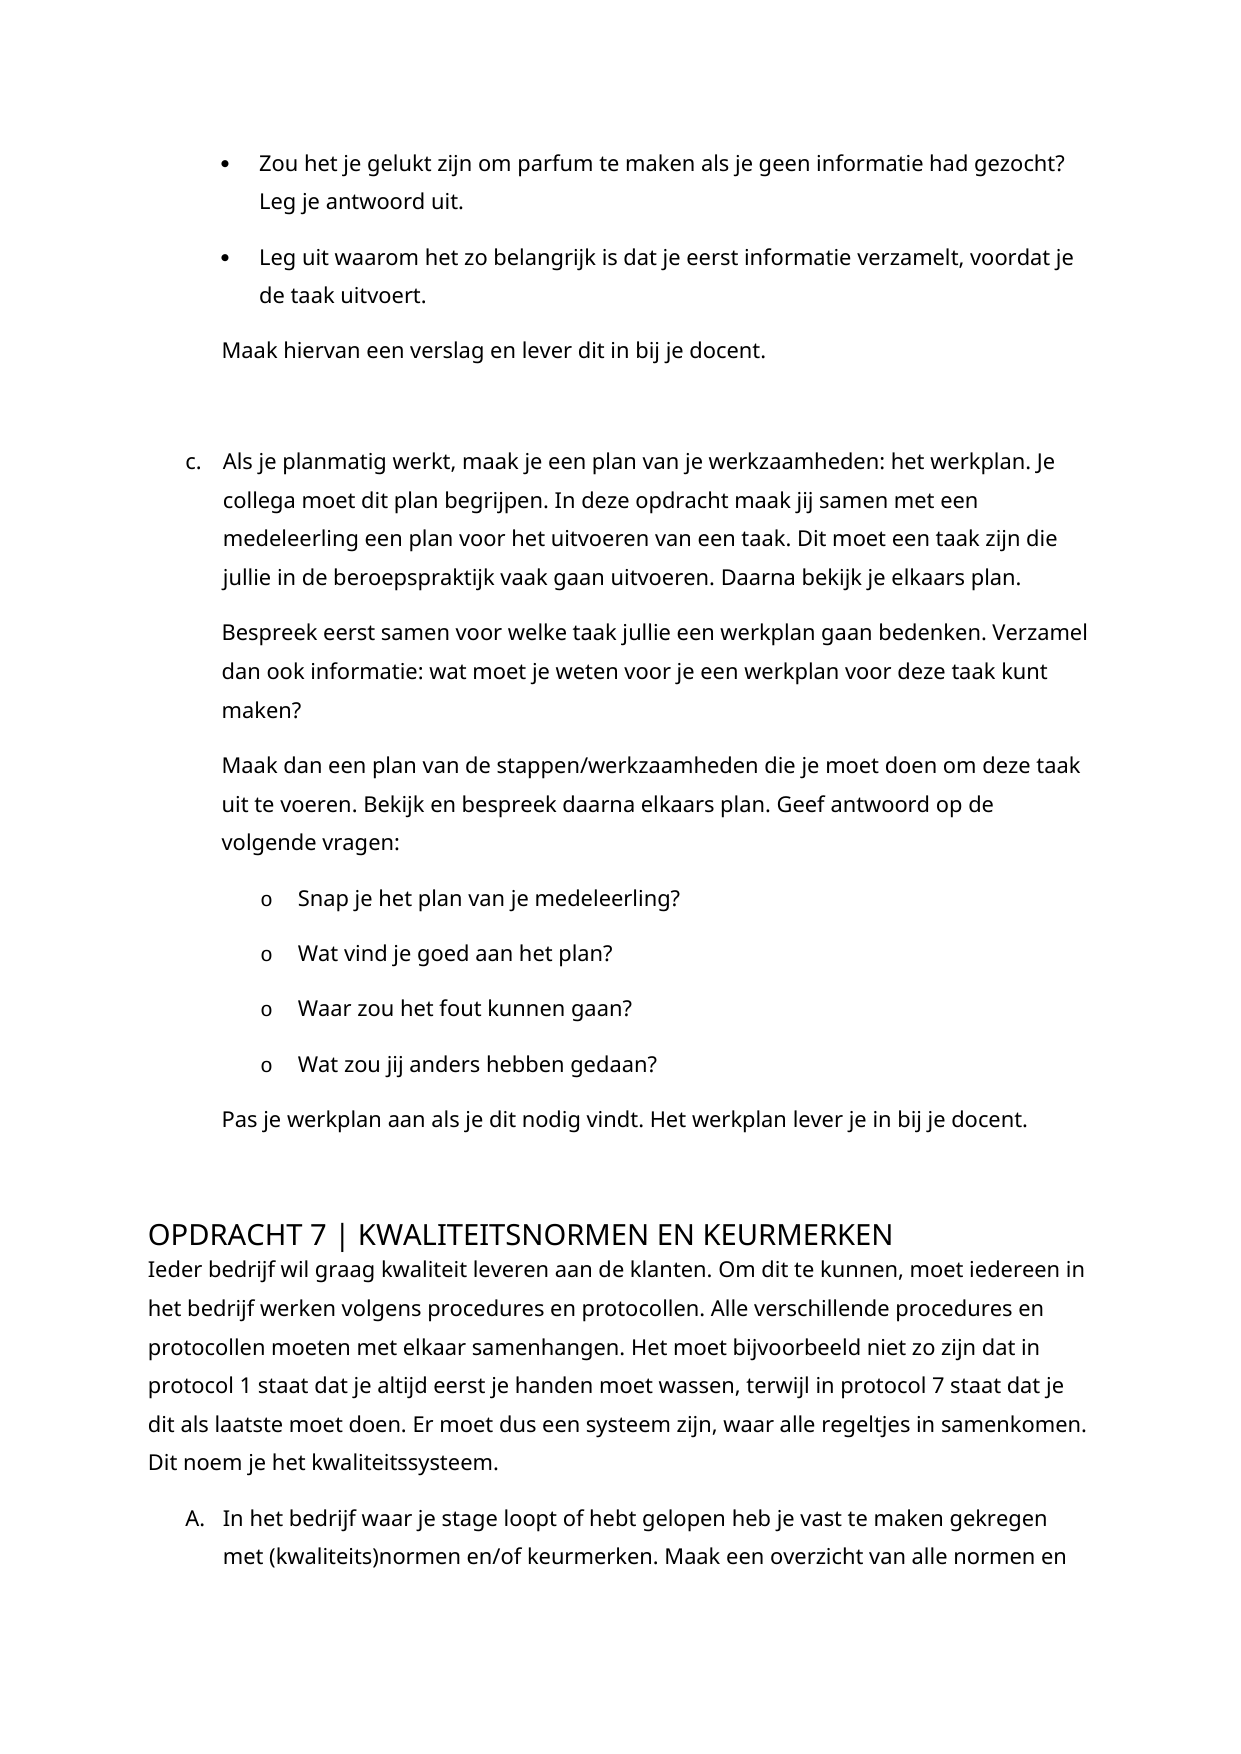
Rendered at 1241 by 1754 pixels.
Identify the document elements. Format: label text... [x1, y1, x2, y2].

list Wat vind je goed aan het plan? [260, 938, 1093, 968]
list Zou het je gelukt zijn om parfum te maken als je geen informatie had gezocht? Leg je antwoord uit. [221, 148, 1093, 216]
text Pas je werkplan aan als je dit nodig vindt. Het werkplan lever je in bij je docent. [148, 1104, 1093, 1134]
text Bespreek eerst samen voor welke taak jullie een werkplan gaan bedenken. Verzamel dan ook informatie: wat moet je weten voor je een werkplan voor deze taak kunt maken? [221, 617, 1093, 724]
list Als je planmatig werkt, maak je een plan van je werkzaamheden: het werkplan. Je collega moet dit plan begrijpen. In deze opdracht maak jij samen met een medeleerling een plan voor het uitvoeren van een taak. Dit moet een taak zijn die jullie in de beroepspraktijk vaak gaan uitvoeren. Daarna bekijk je elkaars plan. [185, 446, 1093, 592]
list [185, 1503, 1093, 1571]
text Ieder bedrijf wil graag kwaliteit leveren aan de klanten. Om dit te kunnen, moet iedereen in het bedrijf werken volgens procedures en protocollen. Alle verschillende procedures en protocollen moeten met elkaar samenhangen. Het moet bijvoorbeeld niet zo zijn dat in protocol 1 staat dat je altijd eerst je handen moet wassen, terwijl in protocol 7 staat dat je dit als laatste moet doen. Er moet dus een systeem zijn, waar alle regeltjes in samenkomen. Dit noem je het kwaliteitssysteem. [148, 1254, 1093, 1477]
text Maak hiervan een verslag en lever dit in bij je docent. [148, 336, 1093, 365]
list Wat zou jij anders hebben gedaan? [260, 1048, 1093, 1078]
list Leg uit waarom het zo belangrijk is dat je eerst informatie verzamelt, voordat je de taak uitvoert. [221, 242, 1093, 310]
list Waar zou het fout kunnen gaan? [260, 993, 1093, 1023]
text Maak dan een plan van de stappen/werkzaamheden die je moet doen om deze taak uit te voeren. Bekijk en bespreek daarna elkaars plan. Geef antwoord op de volgende vragen: [221, 750, 1093, 857]
list Snap je het plan van je medeleerling? [260, 883, 1093, 912]
subtitle Opdracht 7 | Kwaliteitsnormen en keurmerken [148, 1214, 1093, 1254]
